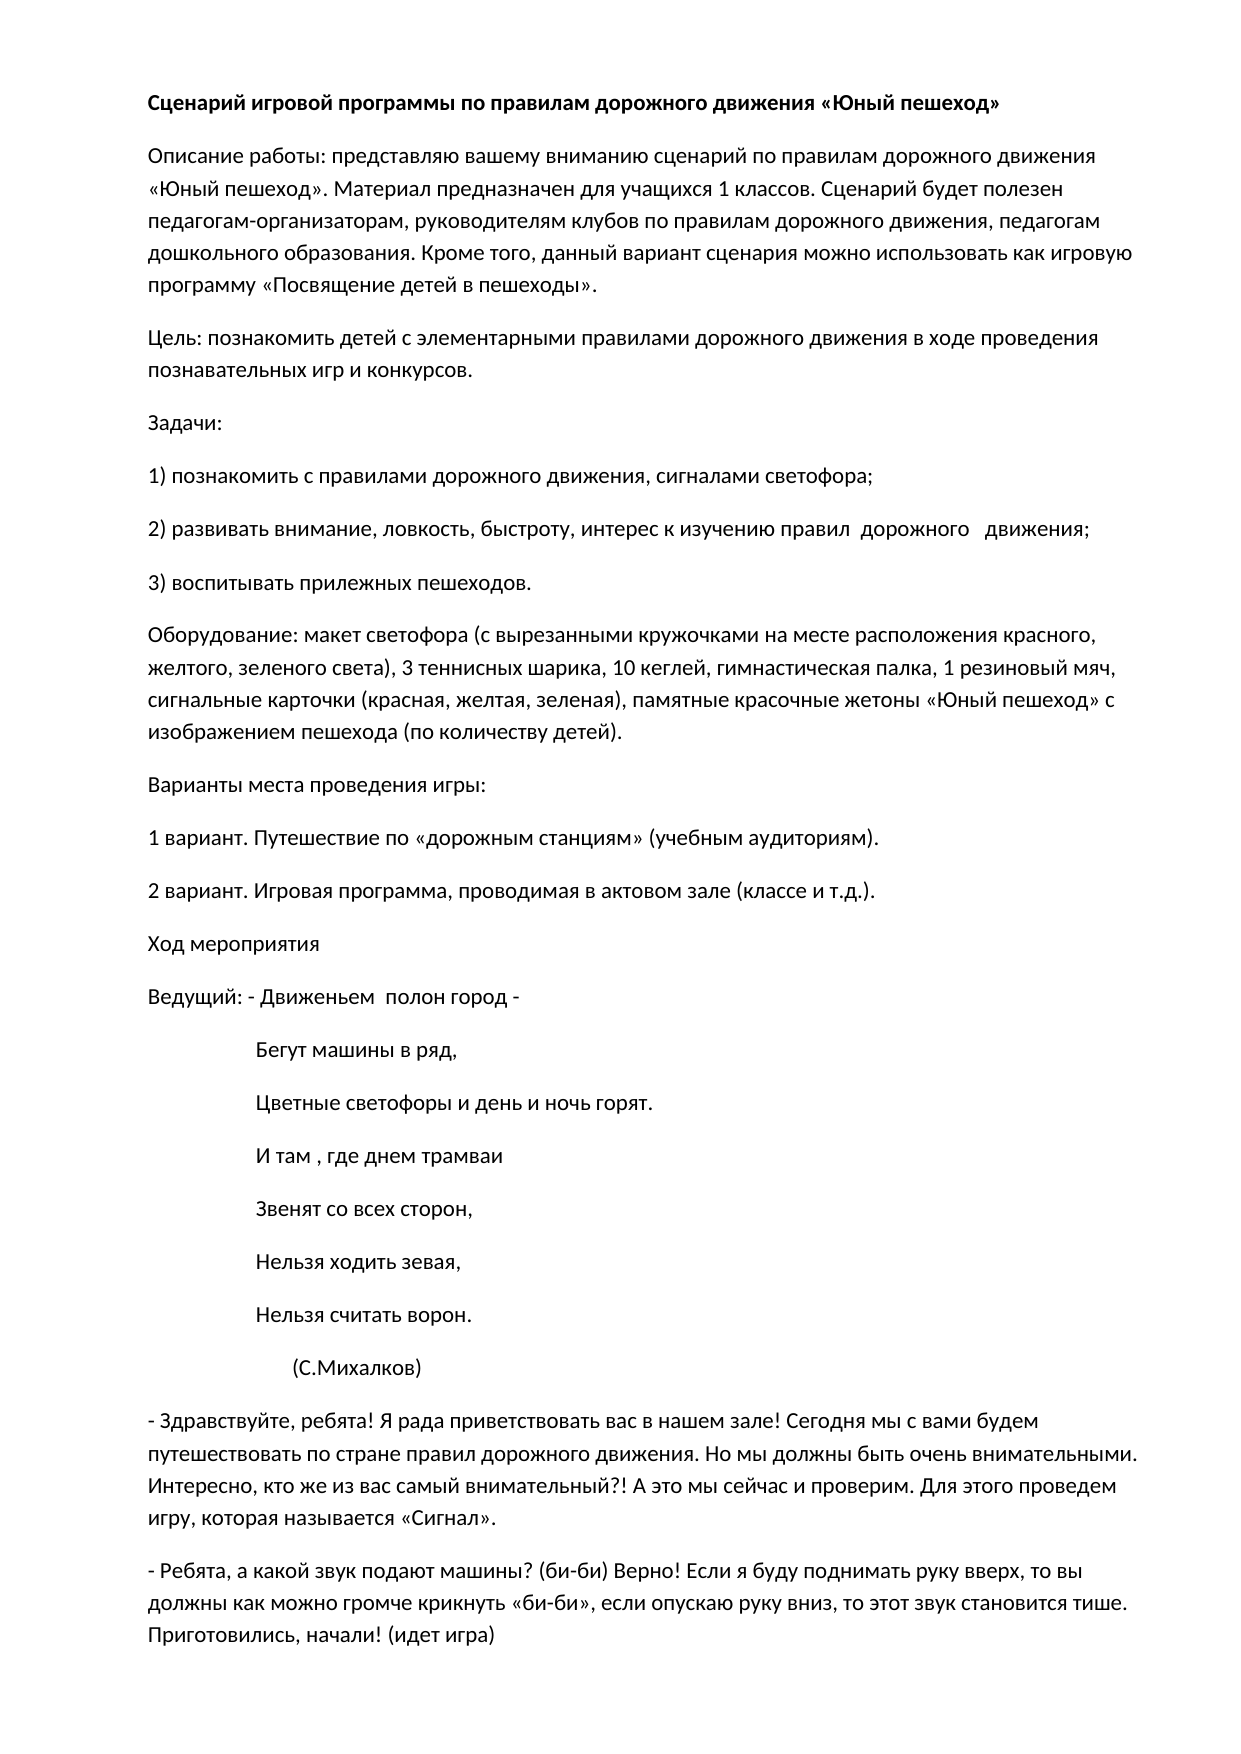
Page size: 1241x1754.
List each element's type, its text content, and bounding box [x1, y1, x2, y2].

text 3) воспитывать прилежных пешеходов. [148, 568, 1152, 596]
text Оборудование: макет светофора (с вырезанными кружочками на месте расположения красного, желтого, зеленого света), 3 теннисных шарика, 10 кеглей, гимнастическая палка, 1 резиновый мяч, сигнальные карточки (красная, желтая, зеленая), памятные красочные жетоны «Юный пешеход» с изображением пешехода (по количеству детей). [148, 621, 1152, 745]
text Цветные светофоры и день и ночь горят. [148, 1088, 1152, 1116]
text Цель: познакомить детей с элементарными правилами дорожного движения в ходе проведения познавательных игр и конкурсов. [148, 323, 1152, 383]
text (С.Михалков) [148, 1353, 1152, 1381]
text Задачи: [148, 408, 1152, 437]
text Нельзя считать ворон. [148, 1300, 1152, 1328]
text Описание работы: представляю вашему вниманию сценарий по правилам дорожного движения «Юный пешеход». Материал предназначен для учащихся 1 классов. Сценарий будет полезен педагогам-организаторам, руководителям клубов по правилам дорожного движения, педагогам дошкольного образования. Кроме того, данный вариант сценария можно использовать как игровую программу «Посвящение детей в пешеходы». [148, 142, 1152, 298]
text Сценарий игровой программы по правилам дорожного движения «Юный пешеход» [148, 88, 1152, 117]
text Ход мероприятия [148, 929, 1152, 957]
text 2) развивать внимание, ловкость, быстроту, интерес к изучению правил дорожного движения; [148, 514, 1152, 543]
text 1 вариант. Путешествие по «дорожным станциям» (учебным аудиториям). [148, 823, 1152, 851]
text Бегут машины в ряд, [148, 1035, 1152, 1063]
text Нельзя ходить зевая, [148, 1247, 1152, 1275]
text - Ребята, а какой звук подают машины? (би-би) Верно! Если я буду поднимать руку вверх, то вы должны как можно громче крикнуть «би-би», если опускаю руку вниз, то этот звук становится тише. Приготовились, начали! (идет игра) [148, 1556, 1152, 1648]
text Варианты места проведения игры: [148, 770, 1152, 798]
text 1) познакомить с правилами дорожного движения, сигналами светофора; [148, 462, 1152, 489]
text Звенят со всех сторон, [148, 1194, 1152, 1222]
text - Здравствуйте, ребята! Я рада приветствовать вас в нашем зале! Сегодня мы с вами будем путешествовать по стране правил дорожного движения. Но мы должны быть очень внимательными. Интересно, кто же из вас самый внимательный?! А это мы сейчас и проверим. Для этого проведем игру, которая называется «Сигнал». [148, 1406, 1152, 1531]
text Ведущий: - Движеньем полон город - [148, 982, 1152, 1010]
text 2 вариант. Игровая программа, проводимая в актовом зале (классе и т.д.). [148, 876, 1152, 904]
text И там , где днем трамваи [148, 1141, 1152, 1169]
